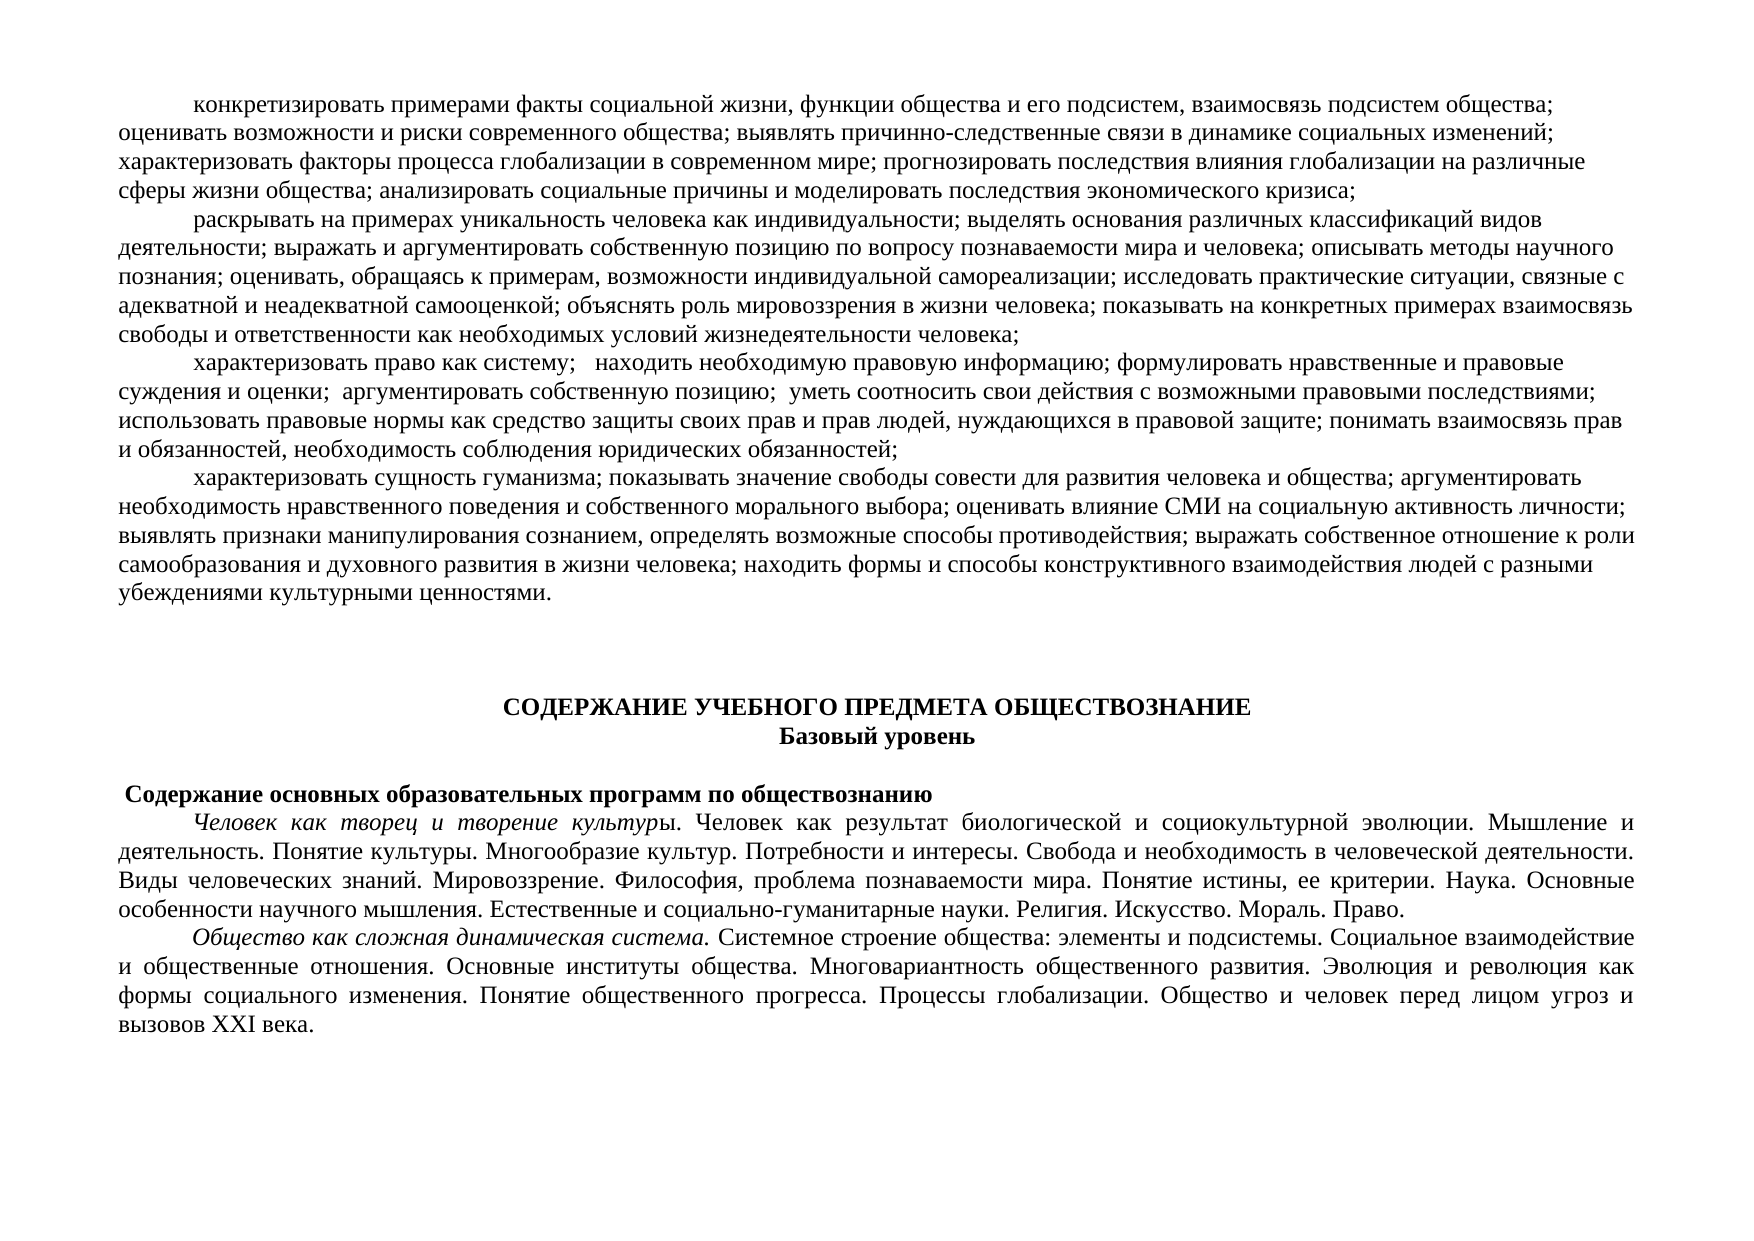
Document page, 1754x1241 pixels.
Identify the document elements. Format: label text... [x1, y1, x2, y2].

text Содержание основных образовательных программ по обществознанию [118, 779, 1636, 807]
text характеризовать сущность гуманизма; показывать значение свободы совести для развития человека и общества; аргументировать необходимость нравственного поведения и собственного морального выбора; оценивать влияние СМИ на социальную активность личности; выявлять признаки манипулирования сознанием, определять возможные способы противодействия; выражать собственное отношение к роли самообразования и духовного развития в жизни человека; находить формы и способы конструктивного взаимодействия людей с разными убеждениями культурными ценностями. [118, 462, 1636, 606]
text СОДЕРЖАНИЕ УЧЕБНОГО ПРЕДМЕТА ОБЩЕСТВОЗНАНИЕ [118, 692, 1636, 721]
text Общество как сложная динамическая система. Системное строение общества: элементы и подсистемы. Социальное взаимодействие и общественные отношения. Основные институты общества. Многовариантность общественного развития. Эволюция и революция как формы социального изменения. Понятие общественного прогресса. Процессы глобализации. Общество и человек перед лицом угроз и вызовов XXI века. [118, 922, 1636, 1037]
text раскрывать на примерах уникальность человека как индивидуальности; выделять основания различных классификаций видов деятельности; выражать и аргументировать собственную позицию по вопросу познаваемости мира и человека; описывать методы научного познания; оценивать, обращаясь к примерам, возможности индивидуальной самореализации; исследовать практические ситуации, связные с адекватной и неадекватной самооценкой; объяснять роль мировоззрения в жизни человека; показывать на конкретных примерах взаимосвязь свободы и ответственности как необходимых условий жизнедеятельности человека; [118, 204, 1636, 347]
text конкретизировать примерами факты социальной жизни, функции общества и его подсистем, взаимосвязь подсистем общества; оценивать возможности и риски современного общества; выявлять причинно-следственные связи в динамике социальных изменений; характеризовать факторы процесса глобализации в современном мире; прогнозировать последствия влияния глобализации на различные сферы жизни общества; анализировать социальные причины и моделировать последствия экономического кризиса; [118, 89, 1636, 204]
text характеризовать право как систему; находить необходимую правовую информацию; формулировать нравственные и правовые суждения и оценки; аргументировать собственную позицию; уметь соотносить свои действия с возможными правовыми последствиями; использовать правовые нормы как средство защиты своих прав и прав людей, нуждающихся в правовой защите; понимать взаимосвязь прав и обязанностей, необходимость соблюдения юридических обязанностей; [118, 347, 1636, 462]
text Базовый уровень [118, 721, 1636, 750]
text Человек как творец и творение культуры. Человек как результат биологической и социокультурной эволюции. Мышление и деятельность. Понятие культуры. Многообразие культур. Потребности и интересы. Свобода и необходимость в человеческой деятельности. Виды человеческих знаний. Мировоззрение. Философия, проблема познаваемости мира. Понятие истины, ее критерии. Наука. Основные особенности научного мышления. Естественные и социально-гуманитарные науки. Религия. Искусство. Мораль. Право. [118, 807, 1636, 922]
